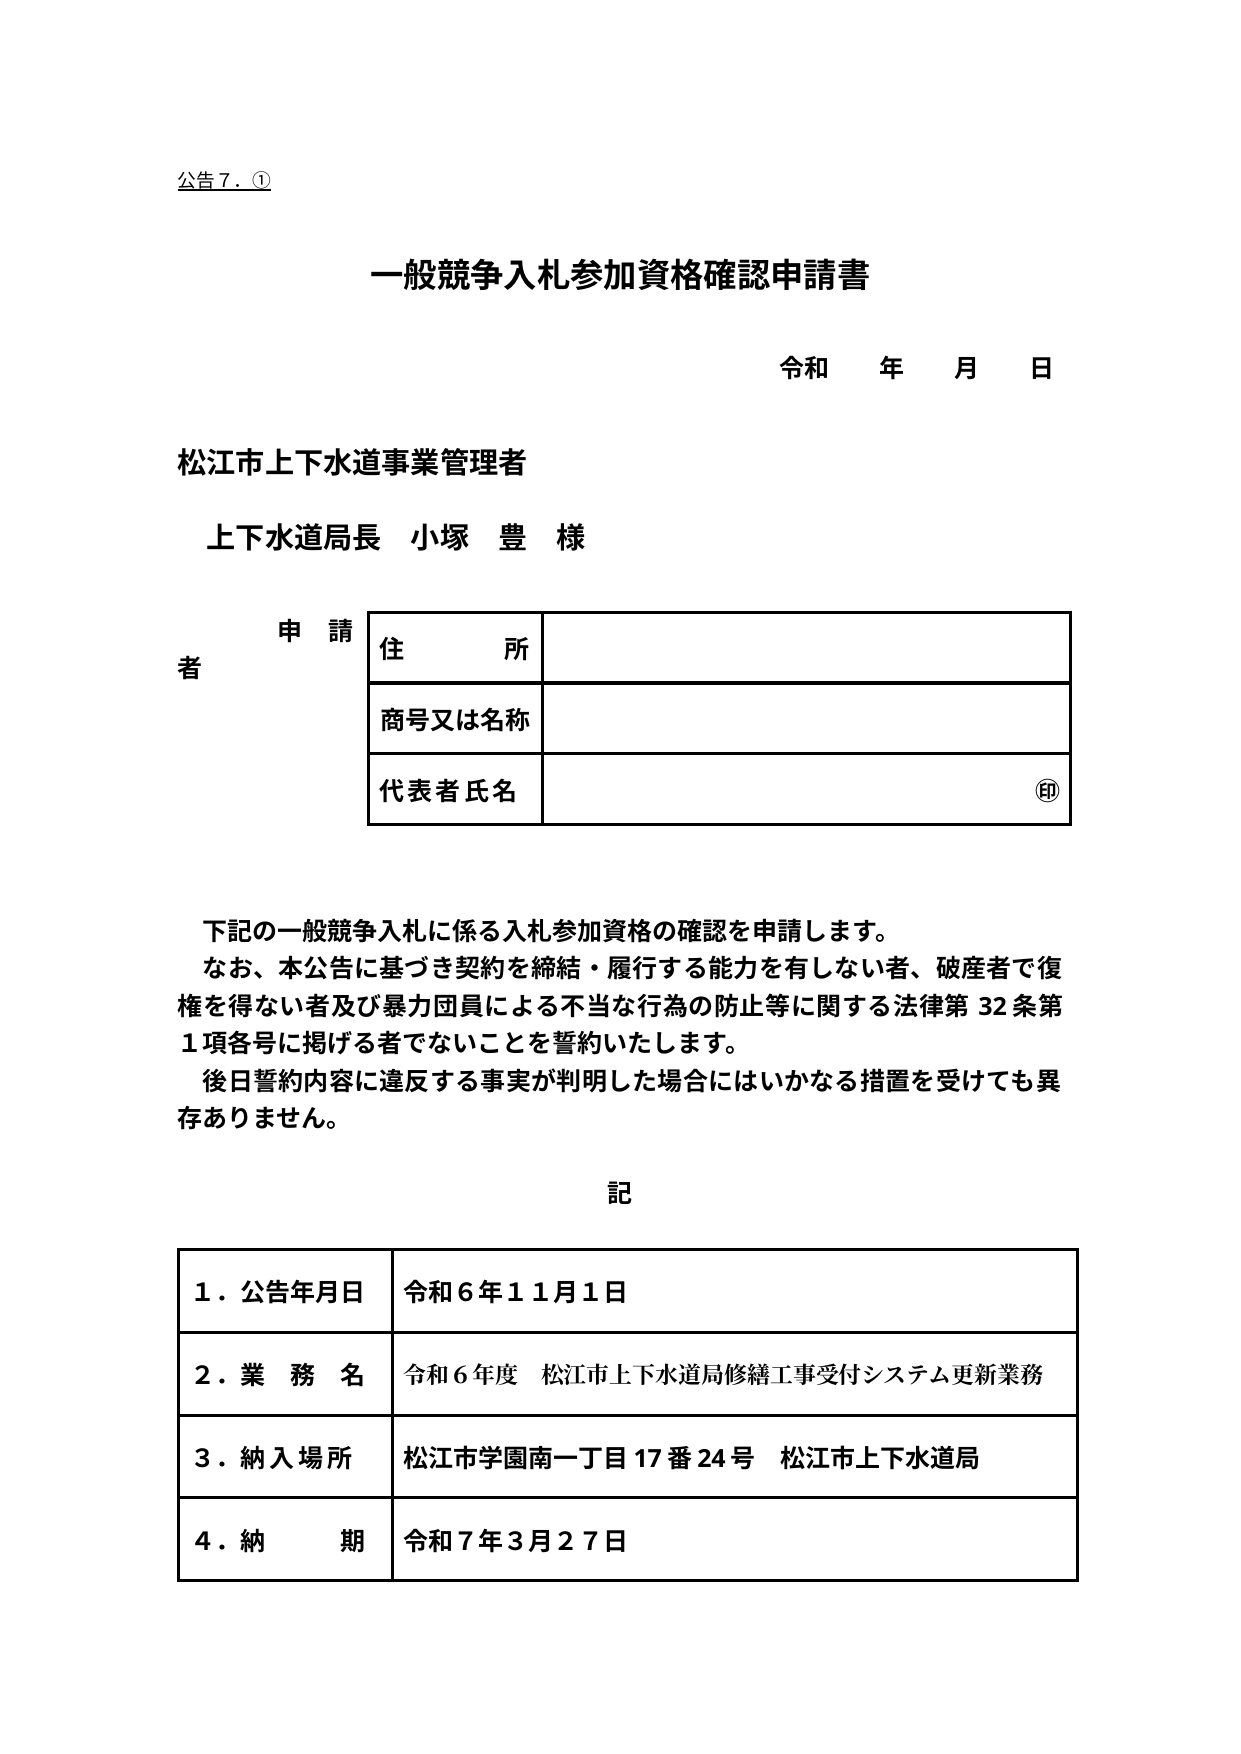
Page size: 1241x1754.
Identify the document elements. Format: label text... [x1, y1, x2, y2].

table_cell ３．納入場所 [180, 1417, 391, 1496]
table_cell ２．業 務 名 [180, 1334, 391, 1413]
table_header [544, 614, 1069, 681]
table_header 住 所 [370, 614, 541, 681]
text 上下水道局長 小塚 豊 様 [177, 498, 1063, 573]
table_cell 代表者氏名 [370, 755, 541, 823]
text 公告７．① [177, 161, 1063, 198]
text 下記の一般競争入札に係る入札参加資格の確認を申請します。 [177, 911, 1063, 948]
text 後日誓約内容に違反する事実が判明した場合にはいかなる措置を受けても異存ありません。 [177, 1061, 1063, 1136]
text 令和 年 月 日 [177, 348, 1063, 386]
table_cell 令和７年３月２７日 [394, 1499, 1076, 1579]
table_header １．公告年月日 [180, 1251, 391, 1331]
subtitle 記 [177, 1173, 1063, 1211]
table_header 令和６年１１月１日 [394, 1251, 1076, 1331]
table_cell ４．納 期 [180, 1499, 391, 1579]
table_cell [544, 685, 1069, 752]
text なお、本公告に基づき契約を締結・履行する能力を有しない者、破産者で復権を得ない者及び暴力団員による不当な行為の防止等に関する法律第32条第１項各号に掲げる者でないことを誓約いたします。 [177, 948, 1063, 1061]
table_cell ㊞ [544, 755, 1069, 823]
table_cell 商号又は名称 [370, 685, 541, 752]
table_cell 松江市学園南一丁目17番24号 松江市上下水道局 [394, 1417, 1076, 1496]
text 申請者 [177, 611, 367, 686]
text 松江市上下水道事業管理者 [177, 423, 1063, 498]
table_cell 令和６年度 松江市上下水道局修繕工事受付システム更新業務 [394, 1334, 1076, 1413]
text 一般競争入札参加資格確認申請書 [177, 236, 1063, 311]
